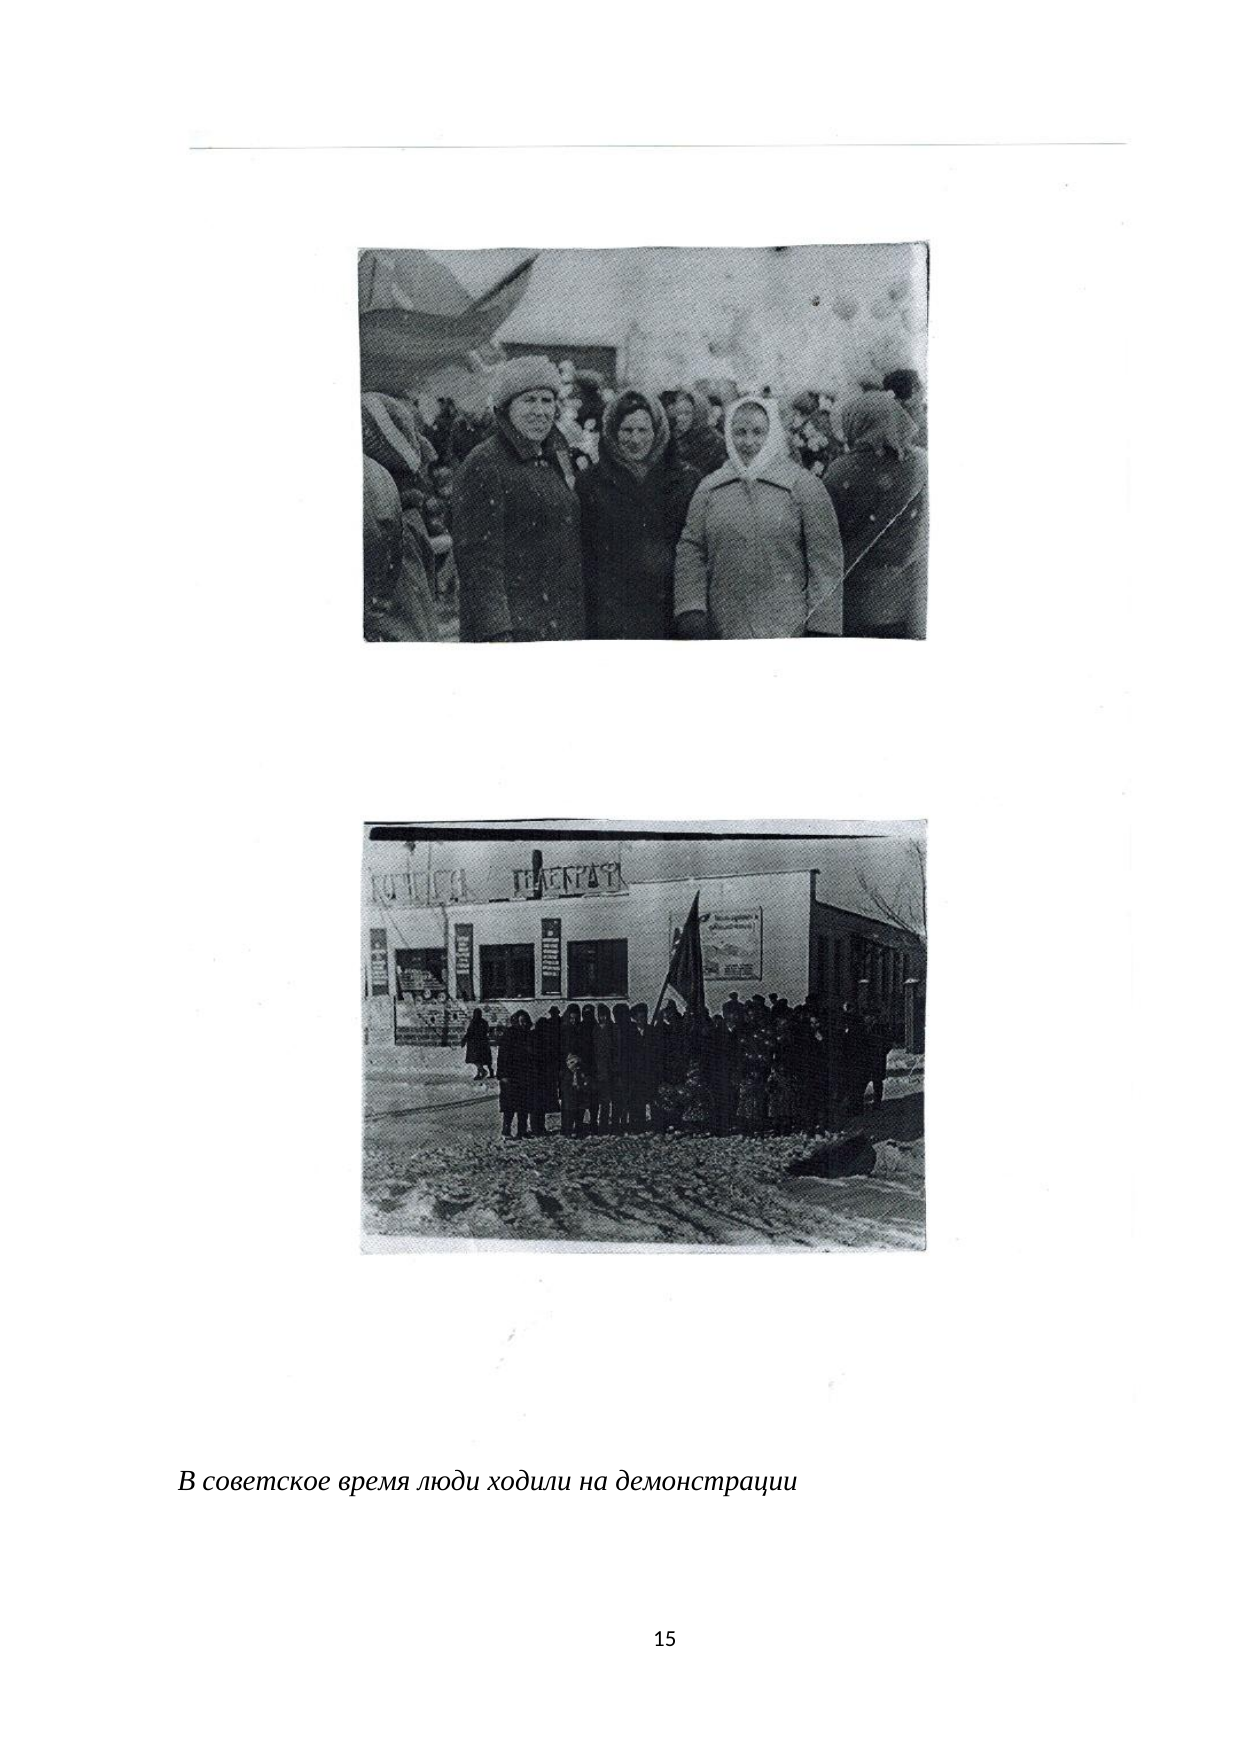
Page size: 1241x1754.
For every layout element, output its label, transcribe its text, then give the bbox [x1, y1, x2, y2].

text В советское время люди ходили на демонстрации [177, 1459, 1152, 1497]
picture [177, 118, 1152, 1459]
